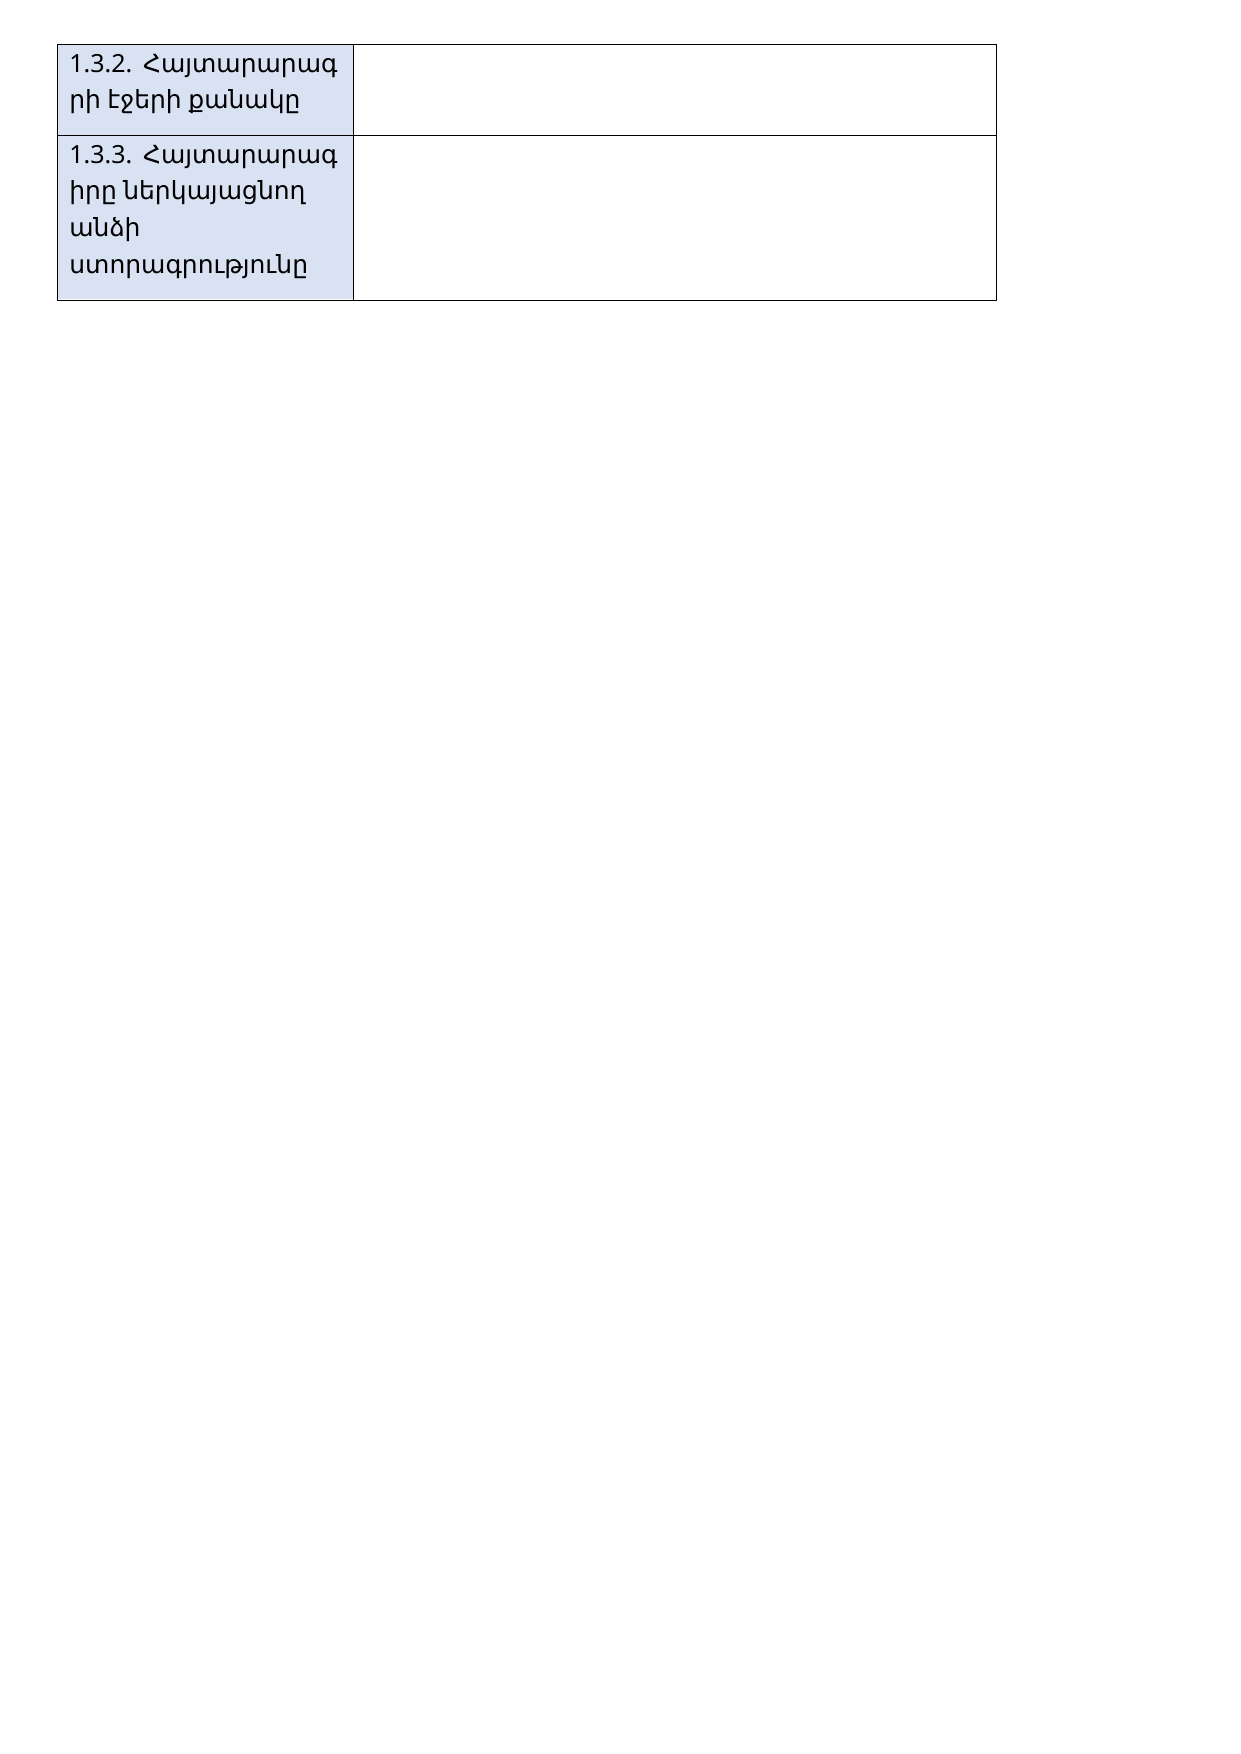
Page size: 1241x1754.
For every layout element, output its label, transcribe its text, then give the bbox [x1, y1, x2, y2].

table_cell Հայտարարագրի էջերի քանակը [58, 45, 353, 135]
table_cell [354, 136, 996, 299]
table_cell [354, 45, 996, 135]
table_cell Հայտարարագիրը ներկայացնող անձի ստորագրությունը [58, 136, 353, 299]
